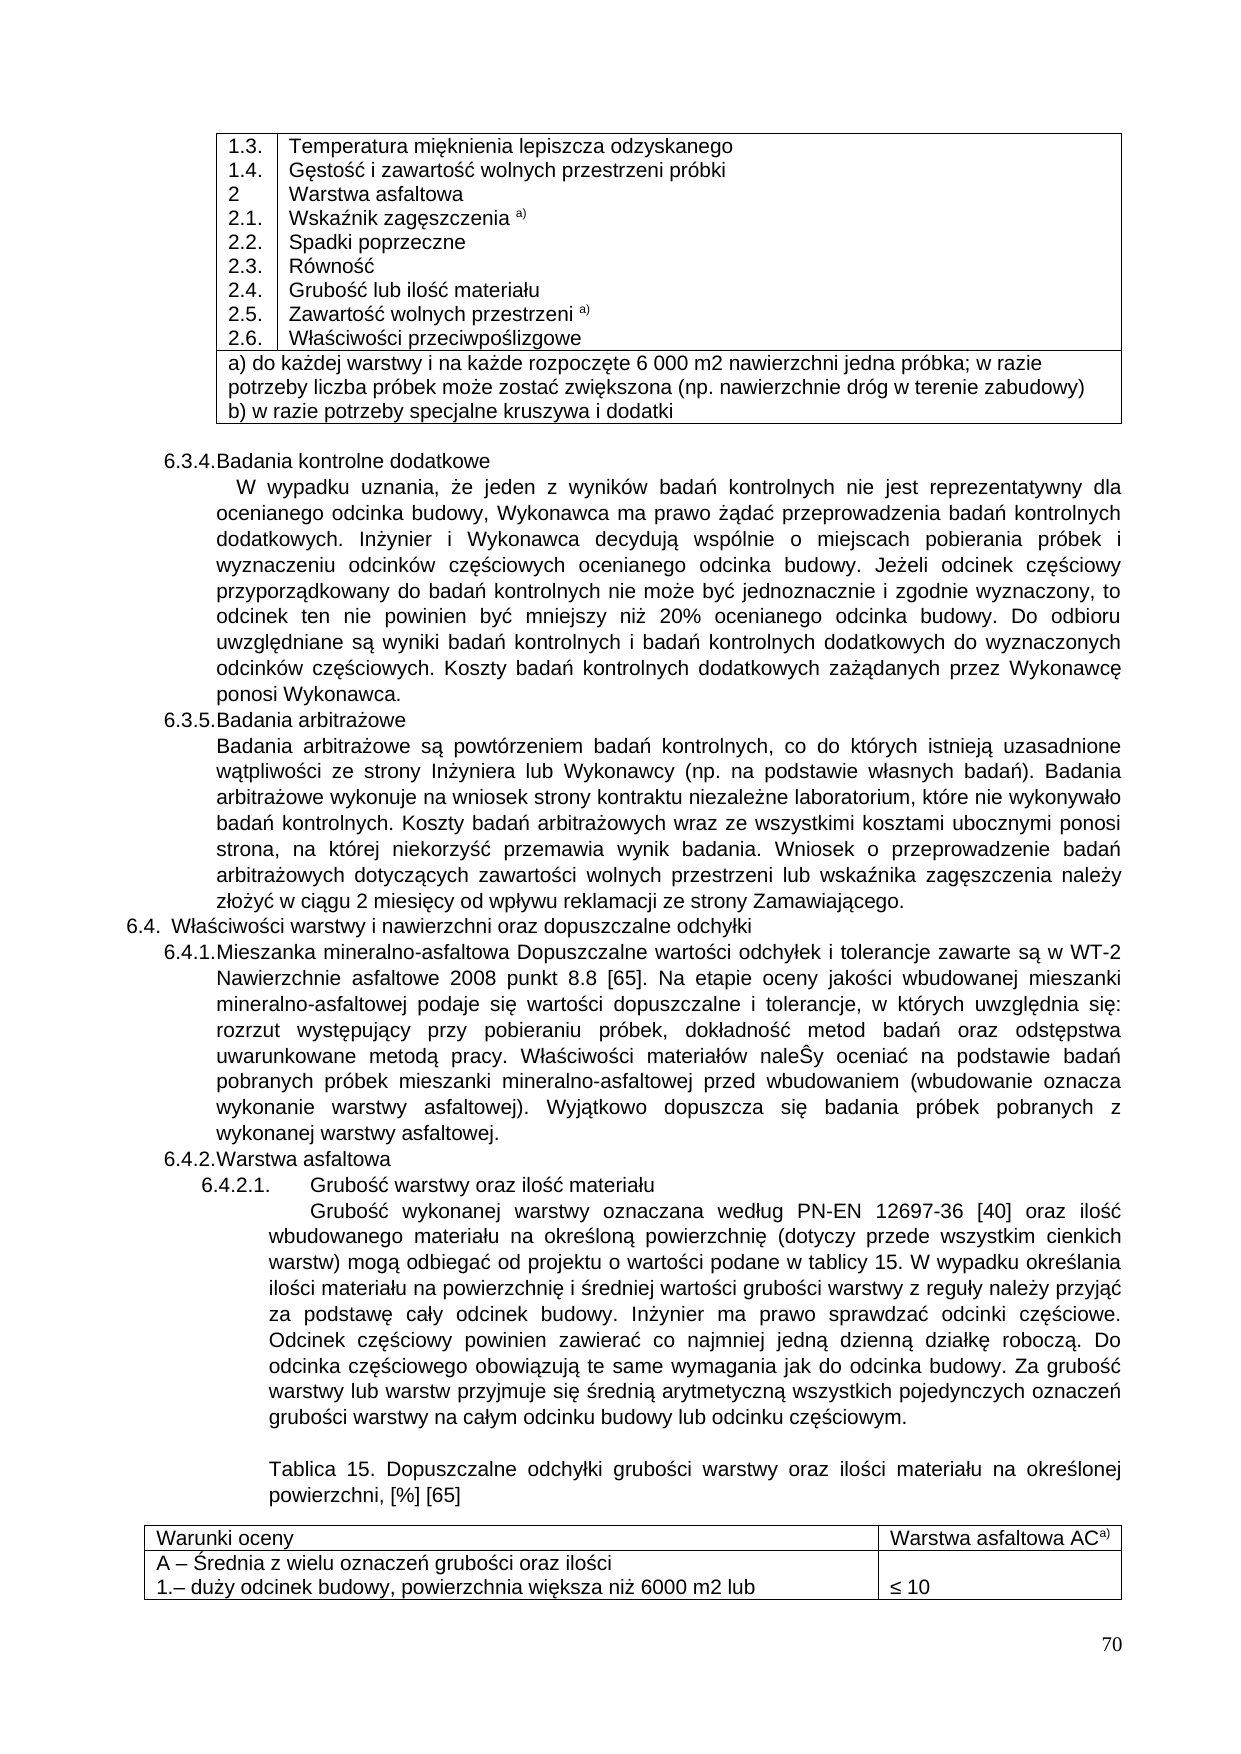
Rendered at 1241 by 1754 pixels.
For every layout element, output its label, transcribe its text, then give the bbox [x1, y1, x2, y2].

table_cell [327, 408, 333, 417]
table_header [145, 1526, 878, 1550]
list Warstwa asfaltowa [164, 1147, 1122, 1171]
list Tablica 15. Dopuszczalne odchyłki grubości warstwy oraz ilości materiału na określonej powierzchni, [%] [65] [269, 1457, 1122, 1507]
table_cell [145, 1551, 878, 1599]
list Grubość warstwy oraz ilość materiału [201, 1173, 1122, 1197]
list Badania kontrolne dodatkowe [164, 449, 1122, 473]
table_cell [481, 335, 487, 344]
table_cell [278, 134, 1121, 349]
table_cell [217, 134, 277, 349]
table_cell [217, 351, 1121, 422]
list Grubość wykonanej warstwy oznaczana według PN-EN 12697-36 [40] oraz ilość wbudowanego materiału na określoną powierzchnię (dotyczy przede wszystkim cienkich warstw) mogą odbiegać od projektu o wartości podane w tablicy 15. W wypadku określania ilości materiału na powierzchnię i średniej wartości grubości warstwy z reguły należy przyjąć za podstawę cały odcinek budowy. Inżynier ma prawo sprawdzać odcinki częściowe. Odcinek częściowy powinien zawierać co najmniej jedną dzienną działkę roboczą. Do odcinka częściowego obowiązują te same wymagania jak do odcinka budowy. Za grubość warstwy lub warstw przyjmuje się średnią arytmetyczną wszystkich pojedynczych oznaczeń grubości warstwy na całym odcinku budowy lub odcinku częściowym. [269, 1198, 1122, 1429]
list Badania arbitrażowe [164, 708, 1122, 732]
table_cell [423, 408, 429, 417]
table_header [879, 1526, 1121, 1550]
list Badania arbitrażowe są powtórzeniem badań kontrolnych, co do których istnieją uzasadnione wątpliwości ze strony Inżyniera lub Wykonawcy (np. na podstawie własnych badań). Badania arbitrażowe wykonuje na wniosek strony kontraktu niezależne laboratorium, które nie wykonywało badań kontrolnych. Koszty badań arbitrażowych wraz ze wszystkimi kosztami ubocznymi ponosi strona, na której niekorzyść przemawia wynik badania. Wniosek o przeprowadzenie badań arbitrażowych dotyczących zawartości wolnych przestrzeni lub wskaźnika zagęszczenia należy złożyć w ciągu 2 miesięcy od wpływu reklamacji ze strony Zamawiającego. [216, 733, 1122, 912]
list Mieszanka mineralno-asfaltowa Dopuszczalne wartości odchyłek i tolerancje zawarte są w WT-2 Nawierzchnie asfaltowe 2008 punkt 8.8 [65]. Na etapie oceny jakości wbudowanej mieszanki mineralno-asfaltowej podaje się wartości dopuszczalne i tolerancje, w których uwzględnia się: rozrzut występujący przy pobieraniu próbek, dokładność metod badań oraz odstępstwa uwarunkowane metodą pracy. Właściwości materiałów naleŜy oceniać na podstawie badań pobranych próbek mieszanki mineralno-asfaltowej przed wbudowaniem (wbudowanie oznacza wykonanie warstwy asfaltowej). Wyjątkowo dopuszcza się badania próbek pobranych z wykonanej warstwy asfaltowej. [164, 940, 1122, 1145]
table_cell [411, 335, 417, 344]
list Właściwości warstwy i nawierzchni oraz dopuszczalne odchyłki [126, 914, 1122, 938]
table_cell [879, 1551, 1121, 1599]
list W wypadku uznania, że jeden z wyników badań kontrolnych nie jest reprezentatywny dla ocenianego odcinka budowy, Wykonawca ma prawo żądać przeprowadzenia badań kontrolnych dodatkowych. Inżynier i Wykonawca decydują wspólnie o miejscach pobierania próbek i wyznaczeniu odcinków częściowych ocenianego odcinka budowy. Jeżeli odcinek częściowy przyporządkowany do badań kontrolnych nie może być jednoznacznie i zgodnie wyznaczony, to odcinek ten nie powinien być mniejszy niż 20% ocenianego odcinka budowy. Do odbioru uwzględniane są wyniki badań kontrolnych i badań kontrolnych dodatkowych do wyznaczonych odcinków częściowych. Koszty badań kontrolnych dodatkowych zażądanych przez Wykonawcę ponosi Wykonawca. [216, 475, 1122, 706]
